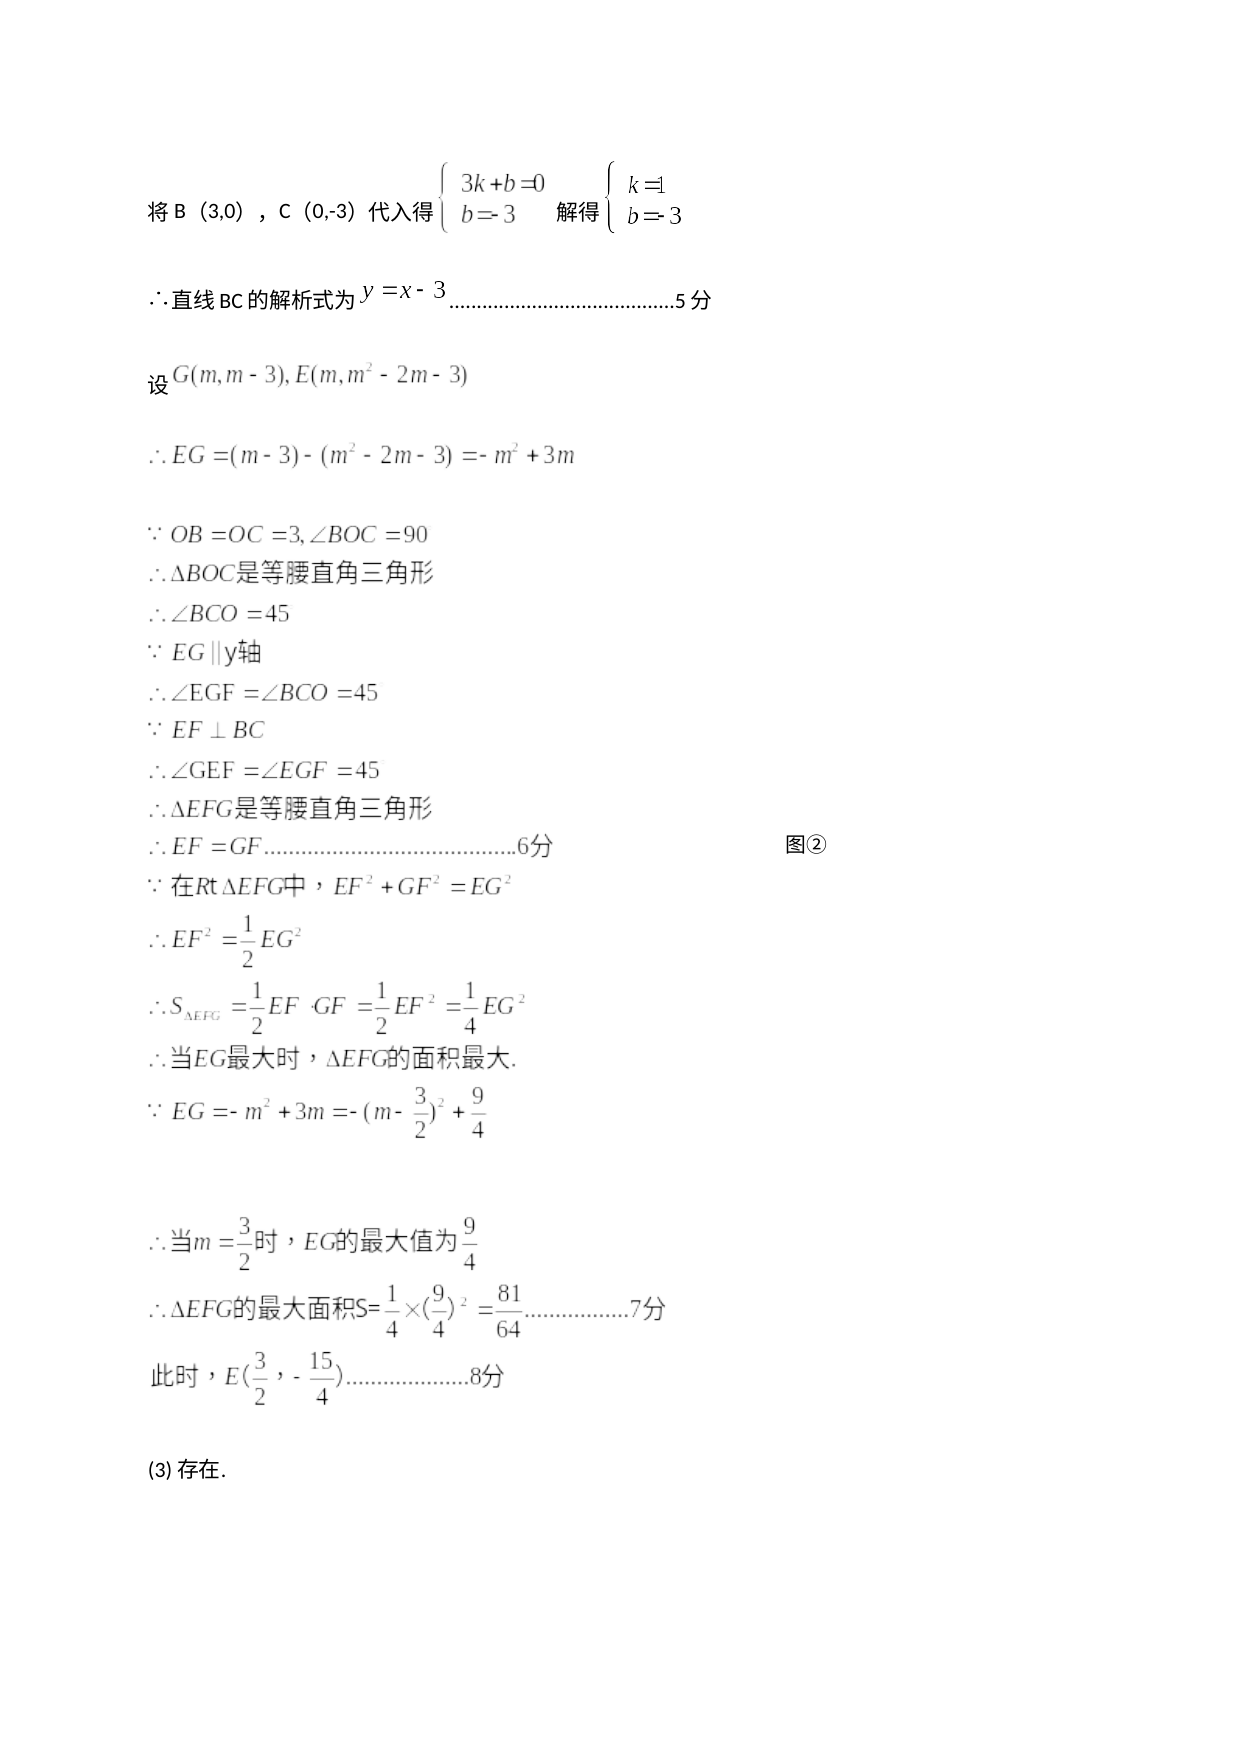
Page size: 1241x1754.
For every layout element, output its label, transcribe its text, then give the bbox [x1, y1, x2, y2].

text 直线BC的解析式为.........................................5分 [148, 275, 1093, 340]
text 设 [148, 356, 1093, 421]
text 将B（3,0），C（0,-3）代入得解得 [148, 162, 1093, 259]
text (3) 存在. [148, 1452, 1093, 1484]
